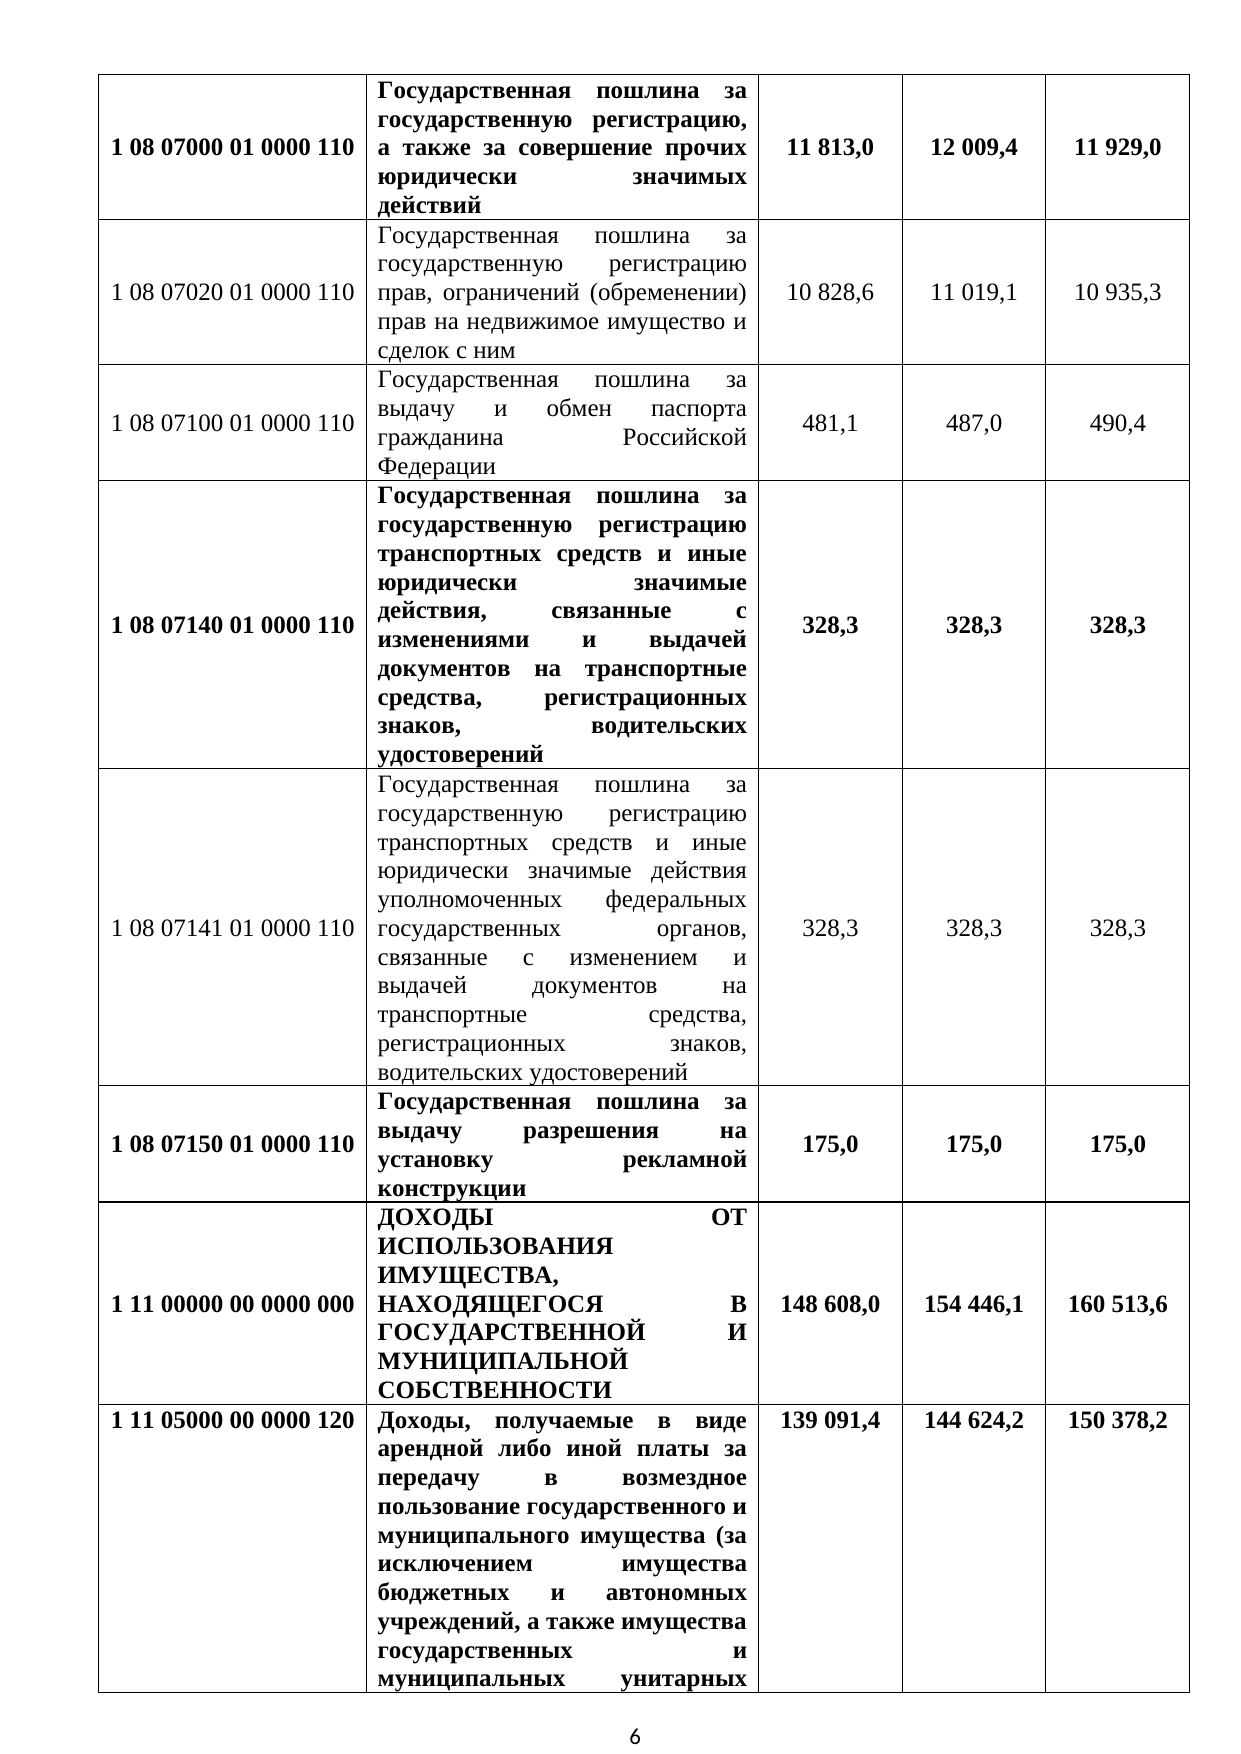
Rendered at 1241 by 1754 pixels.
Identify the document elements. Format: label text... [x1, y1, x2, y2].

table_cell Государственная пошлина за выдачу разрешения на установку рекламной конструкции [367, 1086, 758, 1201]
table_cell 481,1 [759, 365, 902, 479]
table_cell 328,3 [759, 769, 902, 1085]
table_cell 1 08 07150 01 0000 110 [99, 1086, 366, 1201]
table_cell Государственная пошлина за государственную регистрацию прав, ограничений (обременении) прав на недвижимое имущество и сделок с ним [367, 220, 758, 363]
table_cell 1 08 07140 01 0000 110 [99, 481, 366, 768]
table_cell Государственная пошлина за выдачу и обмен паспорта гражданина Российской Федерации [367, 365, 758, 479]
table_cell 150 378,2 [1046, 1405, 1189, 1692]
table_cell 11 019,1 [903, 220, 1045, 363]
table_cell 10 828,6 [759, 220, 902, 363]
table_cell 328,3 [759, 481, 902, 768]
table_cell 154 446,1 [903, 1203, 1045, 1404]
table_cell 1 11 00000 00 0000 000 [99, 1203, 366, 1404]
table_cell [367, 1405, 758, 1692]
table_cell 328,3 [903, 481, 1045, 768]
table_cell 11 929,0 [1046, 75, 1189, 219]
table_cell 175,0 [1046, 1086, 1189, 1201]
table_cell 328,3 [1046, 769, 1189, 1085]
table_cell 175,0 [903, 1086, 1045, 1201]
table_cell 1 08 07020 01 0000 110 [99, 220, 366, 363]
table_cell 328,3 [903, 769, 1045, 1085]
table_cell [99, 1405, 366, 1692]
table_cell Государственная пошлина за государственную регистрацию транспортных средств и иные юридически значимые действия уполномоченных федеральных государственных органов, связанные с изменением и выдачей документов на транспортные средства, регистрационных знаков, водительских удостоверений [367, 769, 758, 1085]
table_cell 12 009,4 [903, 75, 1045, 219]
table_cell 139 091,4 [759, 1405, 902, 1692]
table_cell 1 08 07000 01 0000 110 [99, 75, 366, 219]
table_cell 10 935,3 [1046, 220, 1189, 363]
table_cell 160 513,6 [1046, 1203, 1189, 1404]
table_cell 1 08 07141 01 0000 110 [99, 769, 366, 1085]
table_cell 487,0 [903, 365, 1045, 479]
table_cell 148 608,0 [759, 1203, 902, 1404]
table_cell 1 08 07100 01 0000 110 [99, 365, 366, 479]
table_cell 11 813,0 [759, 75, 902, 219]
table_cell 490,4 [1046, 365, 1189, 479]
table_cell 328,3 [1046, 481, 1189, 768]
table_cell Государственная пошлина за государственную регистрацию, а также за совершение прочих юридически значимых действий [367, 75, 758, 219]
table_cell 175,0 [759, 1086, 902, 1201]
table_cell 144 624,2 [903, 1405, 1045, 1692]
table_cell Государственная пошлина за государственную регистрацию транспортных средств и иные юридически значимые действия, связанные с изменениями и выдачей документов на транспортные средства, регистрационных знаков, водительских удостоверений [367, 481, 758, 768]
table_cell ДОХОДЫ ОТ ИСПОЛЬЗОВАНИЯ ИМУЩЕСТВА, НАХОДЯЩЕГОСЯ В ГОСУДАРСТВЕННОЙ И МУНИЦИПАЛЬНОЙ СОБСТВЕННОСТИ [367, 1203, 758, 1404]
